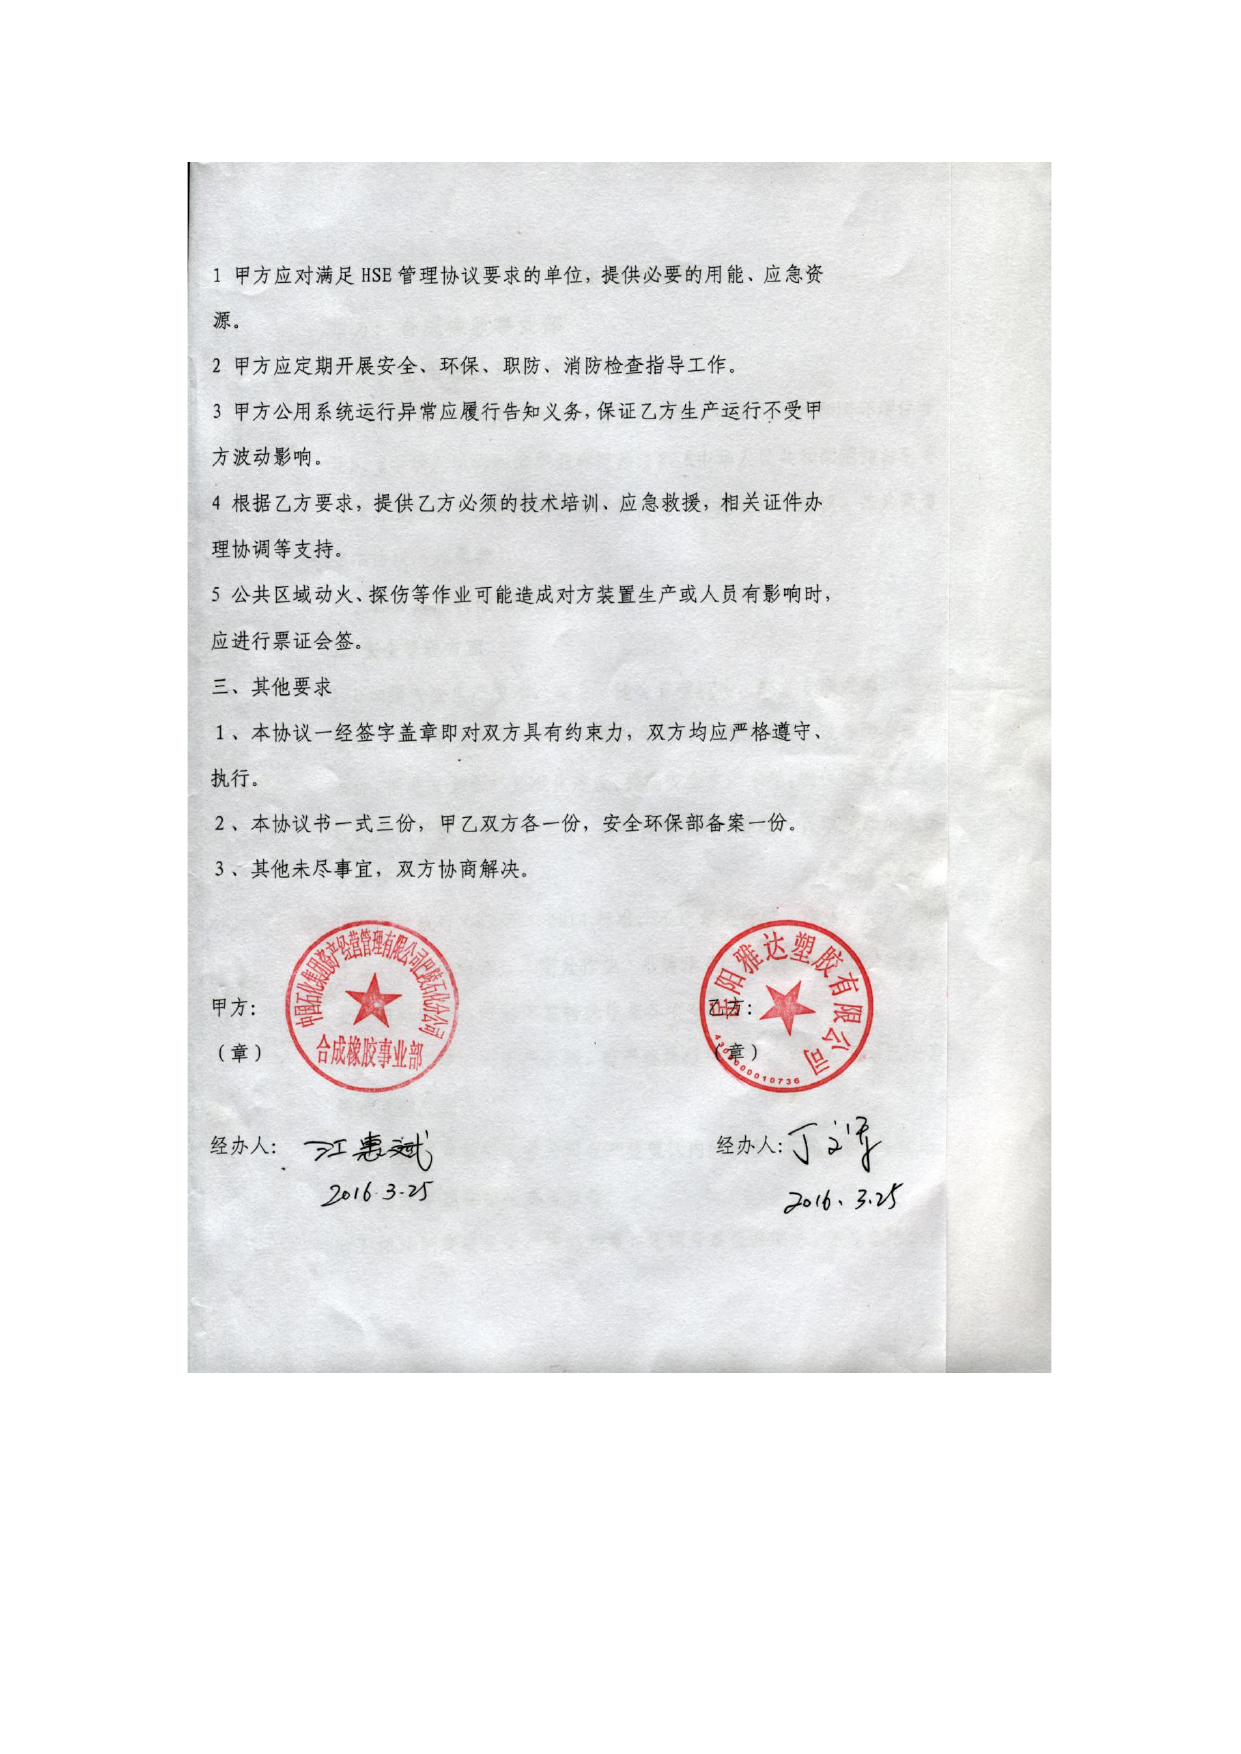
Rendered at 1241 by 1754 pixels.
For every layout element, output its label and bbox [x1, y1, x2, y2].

picture [187, 162, 1052, 1373]
